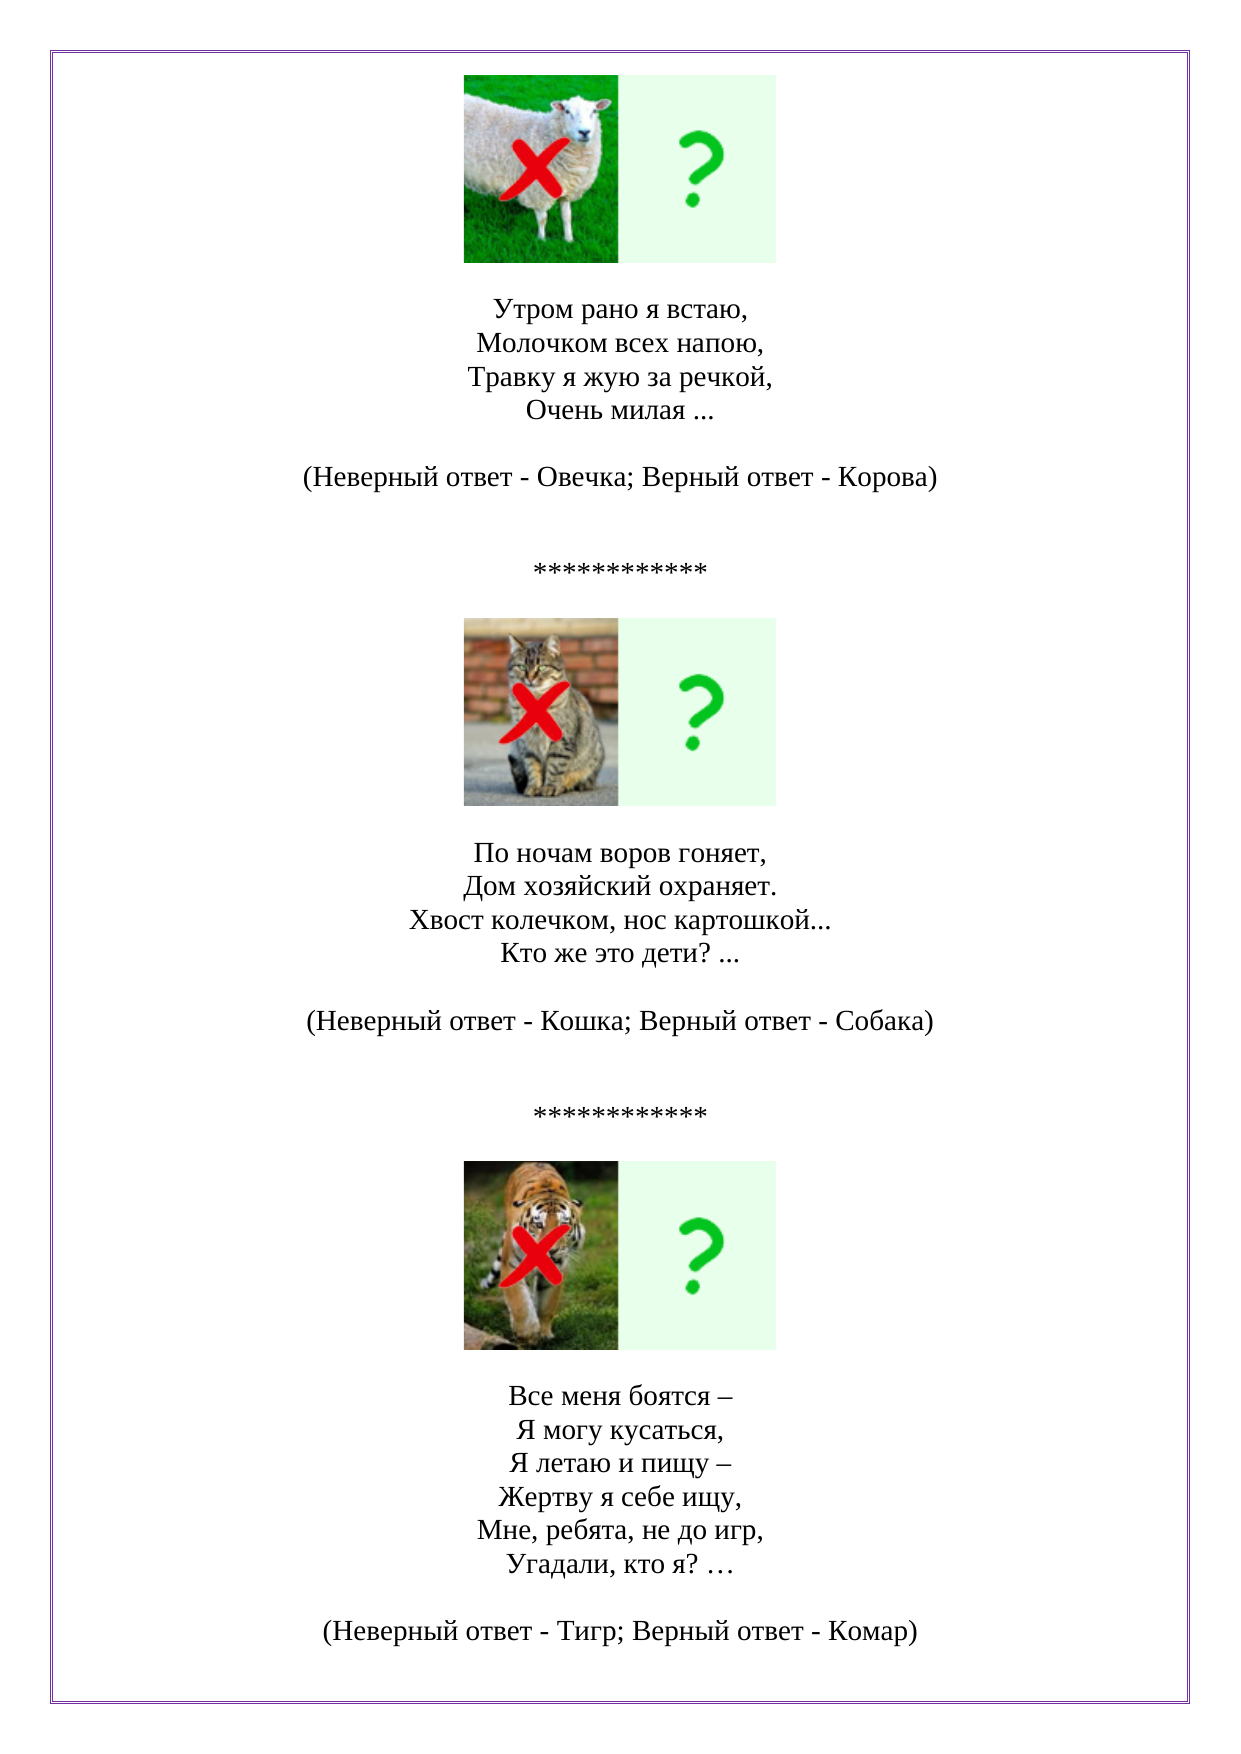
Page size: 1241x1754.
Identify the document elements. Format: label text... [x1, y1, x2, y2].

text По ночам воров гоняет, Дом хозяйский охраняет. Хвост колечком, нос картошкой... Кто же это дети? ... (Неверный ответ - Кошка; Верный ответ - Собака) [75, 835, 1165, 1036]
text ************ [75, 1065, 1165, 1132]
text Все меня боятся – Я могу кусаться, Я летаю и пищу – Жертву я себе ищу, Мне, ребята, не до игр, Угадали, кто я? … (Неверный ответ - Тигр; Верный ответ - Комар) [75, 1378, 1165, 1647]
text Утром рано я встаю, Молочком всех напою, Травку я жую за речкой, Очень милая ... (Неверный ответ - Овечка; Верный ответ - Корова) [75, 292, 1165, 493]
picture [463, 1161, 777, 1350]
picture [463, 618, 777, 806]
text ************ [75, 522, 1165, 589]
picture [463, 75, 777, 263]
